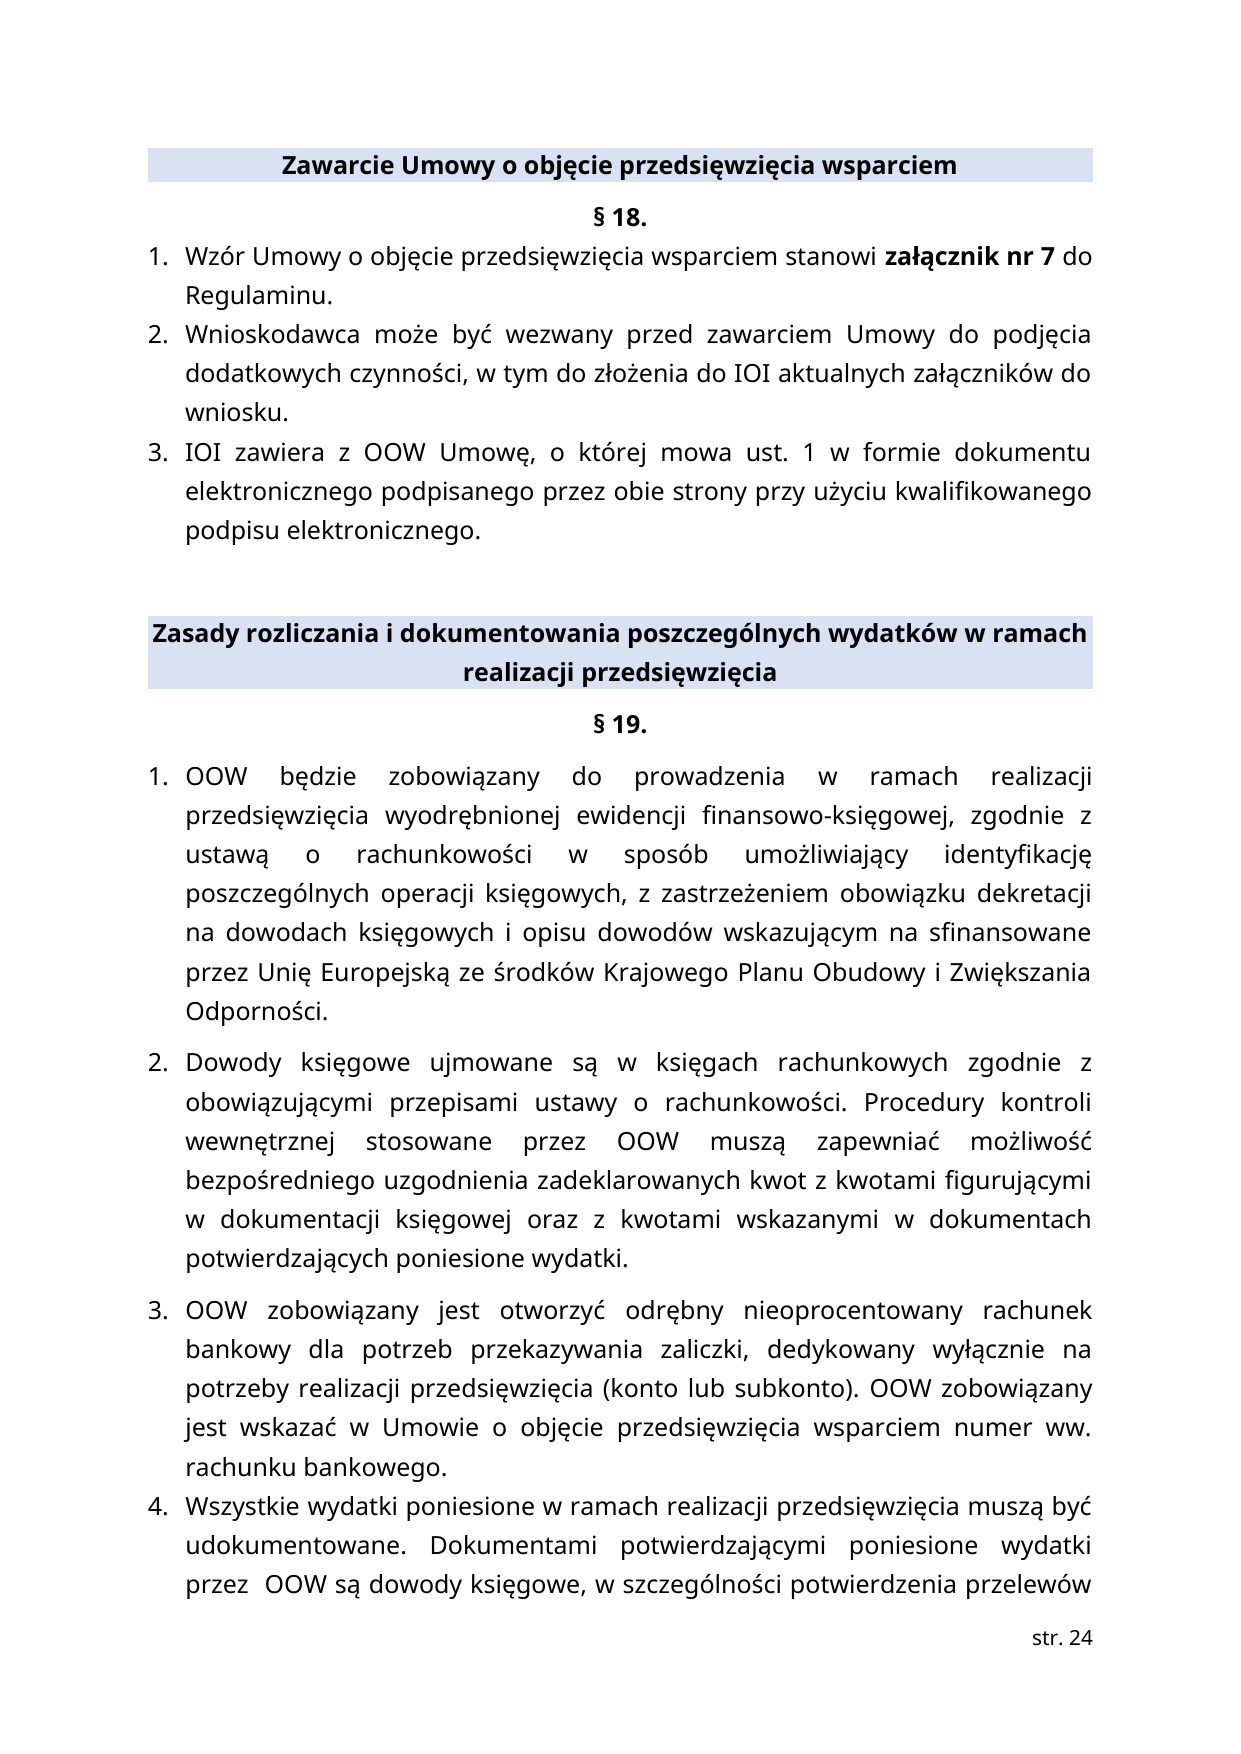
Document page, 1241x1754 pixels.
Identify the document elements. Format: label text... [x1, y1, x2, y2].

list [148, 1488, 1093, 1601]
subtitle Zawarcie Umowy o objęcie przedsięwzięcia wsparciem [148, 148, 1093, 182]
list OOW będzie zobowiązany do prowadzenia w ramach realizacji przedsięwzięcia wyodrębnionej ewidencji finansowo-księgowej, zgodnie z ustawą o rachunkowości w sposób umożliwiający identyfikację poszczególnych operacji księgowych, z zastrzeżeniem obowiązku dekretacji na dowodach księgowych i opisu dowodów wskazującym na sfinansowane przez Unię Europejską ze środków Krajowego Planu Obudowy i Zwiększania Odporności. [148, 758, 1093, 1027]
list Wzór Umowy o objęcie przedsięwzięcia wsparciem stanowi załącznik nr 7 do Regulaminu. [148, 238, 1093, 312]
list Wnioskodawca może być wezwany przed zawarciem Umowy do podjęcia dodatkowych czynności, w tym do złożenia do IOI aktualnych załączników do wniosku. [148, 317, 1093, 429]
list OOW zobowiązany jest otworzyć odrębny nieoprocentowany rachunek bankowy dla potrzeb przekazywania zaliczki, dedykowany wyłącznie na potrzeby realizacji przedsięwzięcia (konto lub subkonto). OOW zobowiązany jest wskazać w Umowie o objęcie przedsięwzięcia wsparciem numer ww. rachunku bankowego. [148, 1293, 1093, 1483]
text § 19. [148, 707, 1093, 741]
list IOI zawiera z OOW Umowę, o której mowa ust. 1 w formie dokumentu elektronicznego podpisanego przez obie strony przy użyciu kwalifikowanego podpisu elektronicznego. [148, 434, 1093, 547]
list Dowody księgowe ujmowane są w księgach rachunkowych zgodnie z obowiązującymi przepisami ustawy o rachunkowości. Procedury kontroli wewnętrznej stosowane przez OOW muszą zapewniać możliwość bezpośredniego uzgodnienia zadeklarowanych kwot z kwotami figurującymi w dokumentacji księgowej oraz z kwotami wskazanymi w dokumentach potwierdzających poniesione wydatki. [148, 1045, 1093, 1275]
subtitle Zasady rozliczania i dokumentowania poszczególnych wydatków w ramach realizacji przedsięwzięcia [148, 616, 1093, 689]
text § 18. [148, 199, 1093, 233]
